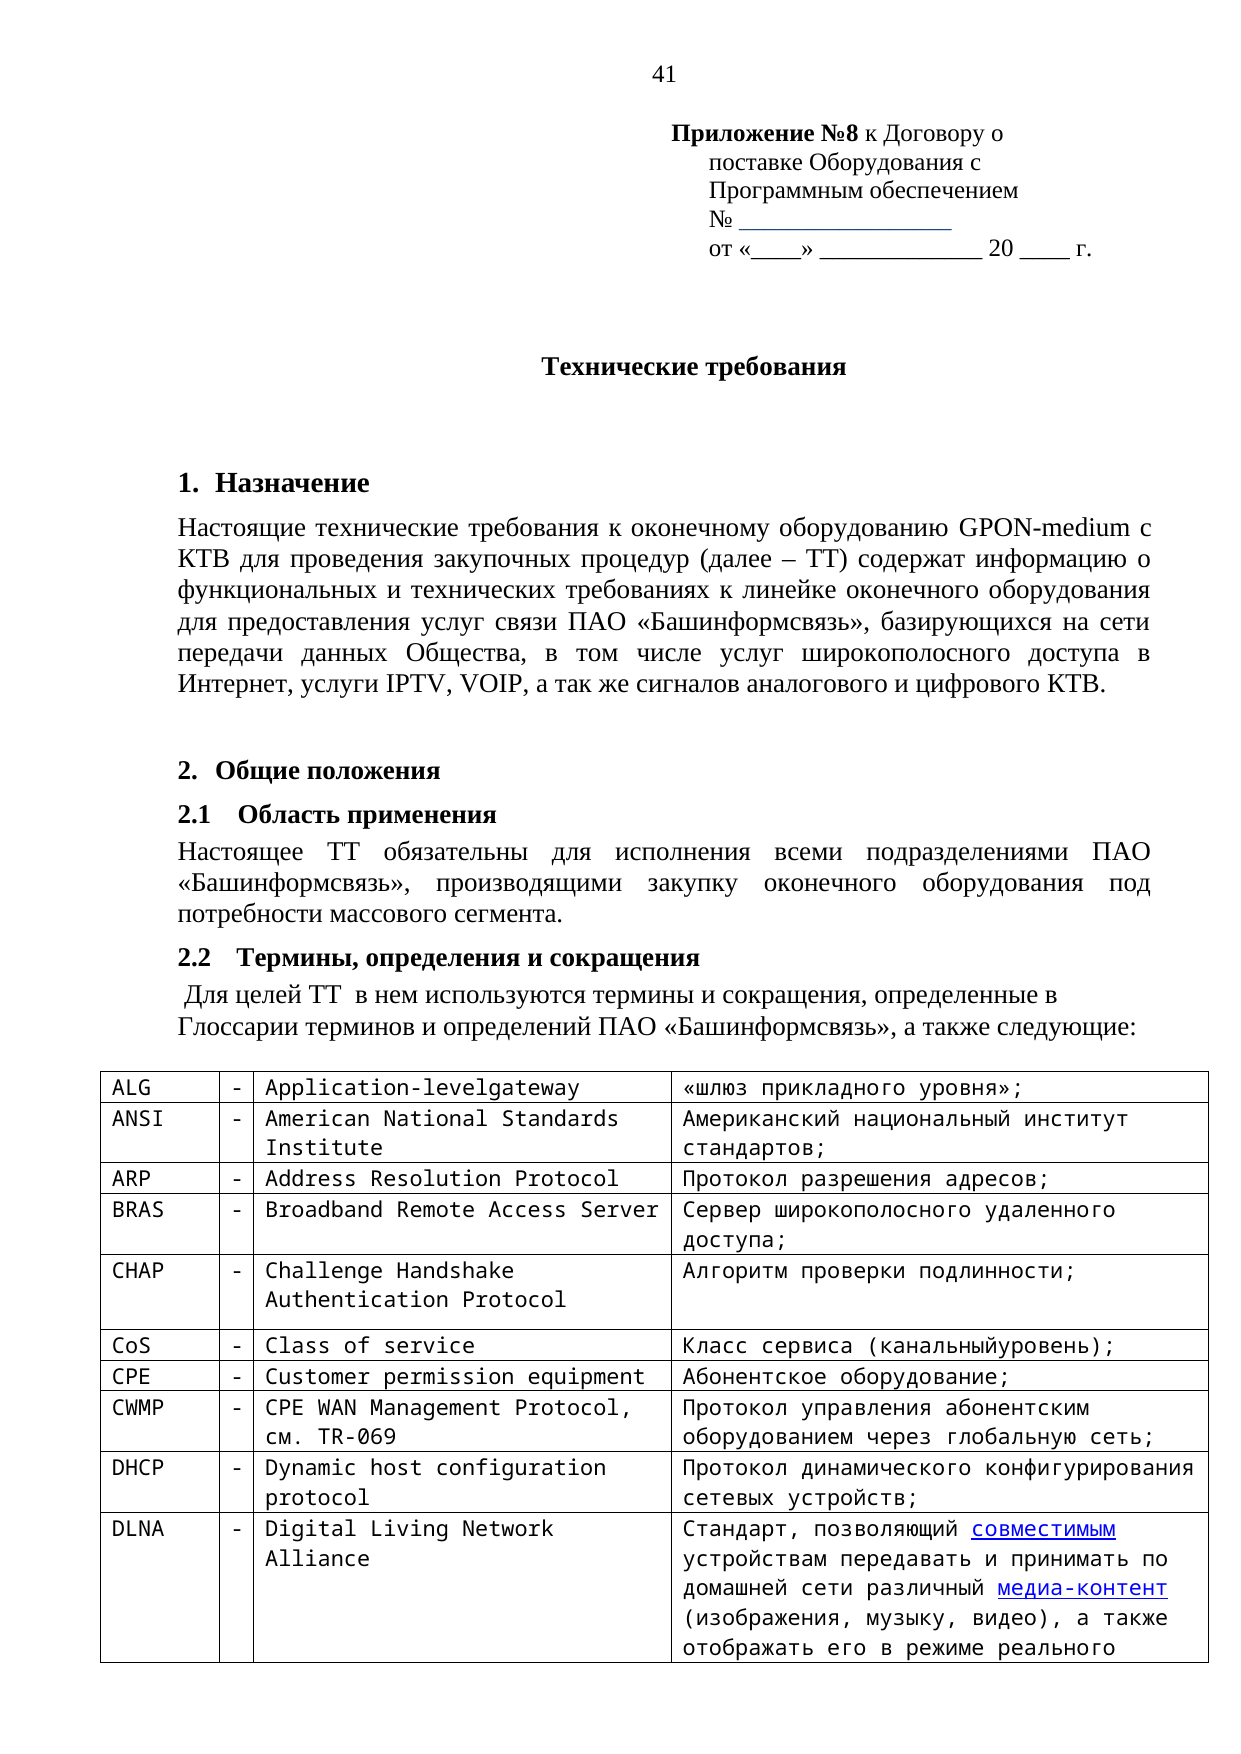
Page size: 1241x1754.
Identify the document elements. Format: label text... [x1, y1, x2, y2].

table_header «шлюз прикладного уровня»; [672, 1072, 1208, 1102]
table_cell Абонентское оборудование; [672, 1361, 1208, 1390]
table_cell - [220, 1452, 253, 1512]
table_cell Address Resolution Protocol [254, 1163, 671, 1193]
table_cell - [220, 1391, 253, 1451]
table_cell Протокол разрешения адресов; [672, 1163, 1208, 1193]
text Общие положения [177, 754, 1152, 785]
text Назначение [177, 465, 1152, 499]
table_cell - [220, 1163, 253, 1193]
table_cell CWMP [101, 1391, 219, 1451]
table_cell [254, 1513, 671, 1662]
table_cell Class of service [254, 1330, 671, 1359]
table_cell DHCP [101, 1452, 219, 1512]
table_cell - [220, 1330, 253, 1359]
table_cell ANSI [101, 1103, 219, 1162]
text Настоящее ТТ обязательны для исполнения всеми подразделениями ПАО «Башинформсвязь», производящими закупку оконечного оборудования под потребности массового сегмента. [177, 835, 1152, 929]
table_cell Broadband Remote Access Server [254, 1194, 671, 1254]
table_cell Протокол управления абонентским оборудованием через глобальную сеть; [672, 1391, 1208, 1451]
text Настоящие технические требования к оконечному оборудованию GPON-medium с КТВ для проведения закупочных процедур (далее – ТТ) содержат информацию о функциональных и технических требованиях к линейке оконечного оборудования для предоставления услуг связи ПАО «Башинформсвязь», базирующихся на сети передачи данных Общества, в том числе услуг широкополосного доступа в Интернет, услуги IPTV, VOIP, а так же сигналов аналогового и цифрового КТВ. [177, 511, 1152, 698]
text Технические требования [177, 351, 1152, 382]
text № _________________ [709, 204, 1092, 233]
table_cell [672, 1513, 1208, 1662]
text Приложение №8 к Договору о поставке Оборудования с Программным обеспечением [671, 118, 1092, 204]
table_cell Протокол динамического конфигурирования сетевых устройств; [672, 1452, 1208, 1512]
table_cell CPE [101, 1361, 219, 1390]
text от «____» _____________ 20 ____ г. [709, 233, 1092, 262]
table_cell CPE WAN Management Protocol, см. TR-069 [254, 1391, 671, 1451]
list Область применения [177, 798, 1152, 829]
table_cell Challenge Handshake Authentication Protocol [254, 1255, 671, 1329]
table_cell Класс сервиса (канальныйуровень); [672, 1330, 1208, 1359]
list Термины, определения и сокращения [177, 941, 1152, 972]
table_cell CoS [101, 1330, 219, 1359]
table_cell Алгоритм проверки подлинности; [672, 1255, 1208, 1329]
table_cell Dynamic host configuration protocol [254, 1452, 671, 1512]
table_cell Американский национальный институт стандартов; [672, 1103, 1208, 1162]
table_cell - [220, 1513, 253, 1662]
table_cell Сервер широкополосного удаленного доступа; [672, 1194, 1208, 1254]
table_cell DLNA [101, 1513, 219, 1662]
table_cell Customer permission equipment [254, 1361, 671, 1390]
table_cell - [220, 1194, 253, 1254]
table_header Application-levelgateway [254, 1072, 671, 1102]
table_cell - [220, 1255, 253, 1329]
table_cell - [220, 1361, 253, 1390]
table_cell CHAP [101, 1255, 219, 1329]
text Для целей ТТ в нем используются термины и сокращения, определенные в Глоссарии терминов и определений ПАО «Башинформсвязь», а также следующие: [177, 979, 1152, 1041]
table_header ALG [101, 1072, 219, 1102]
table_cell American National Standards Institute [254, 1103, 671, 1162]
table_cell - [220, 1103, 253, 1162]
table_cell ARP [101, 1163, 219, 1193]
table_cell BRAS [101, 1194, 219, 1254]
table_header - [220, 1072, 253, 1102]
